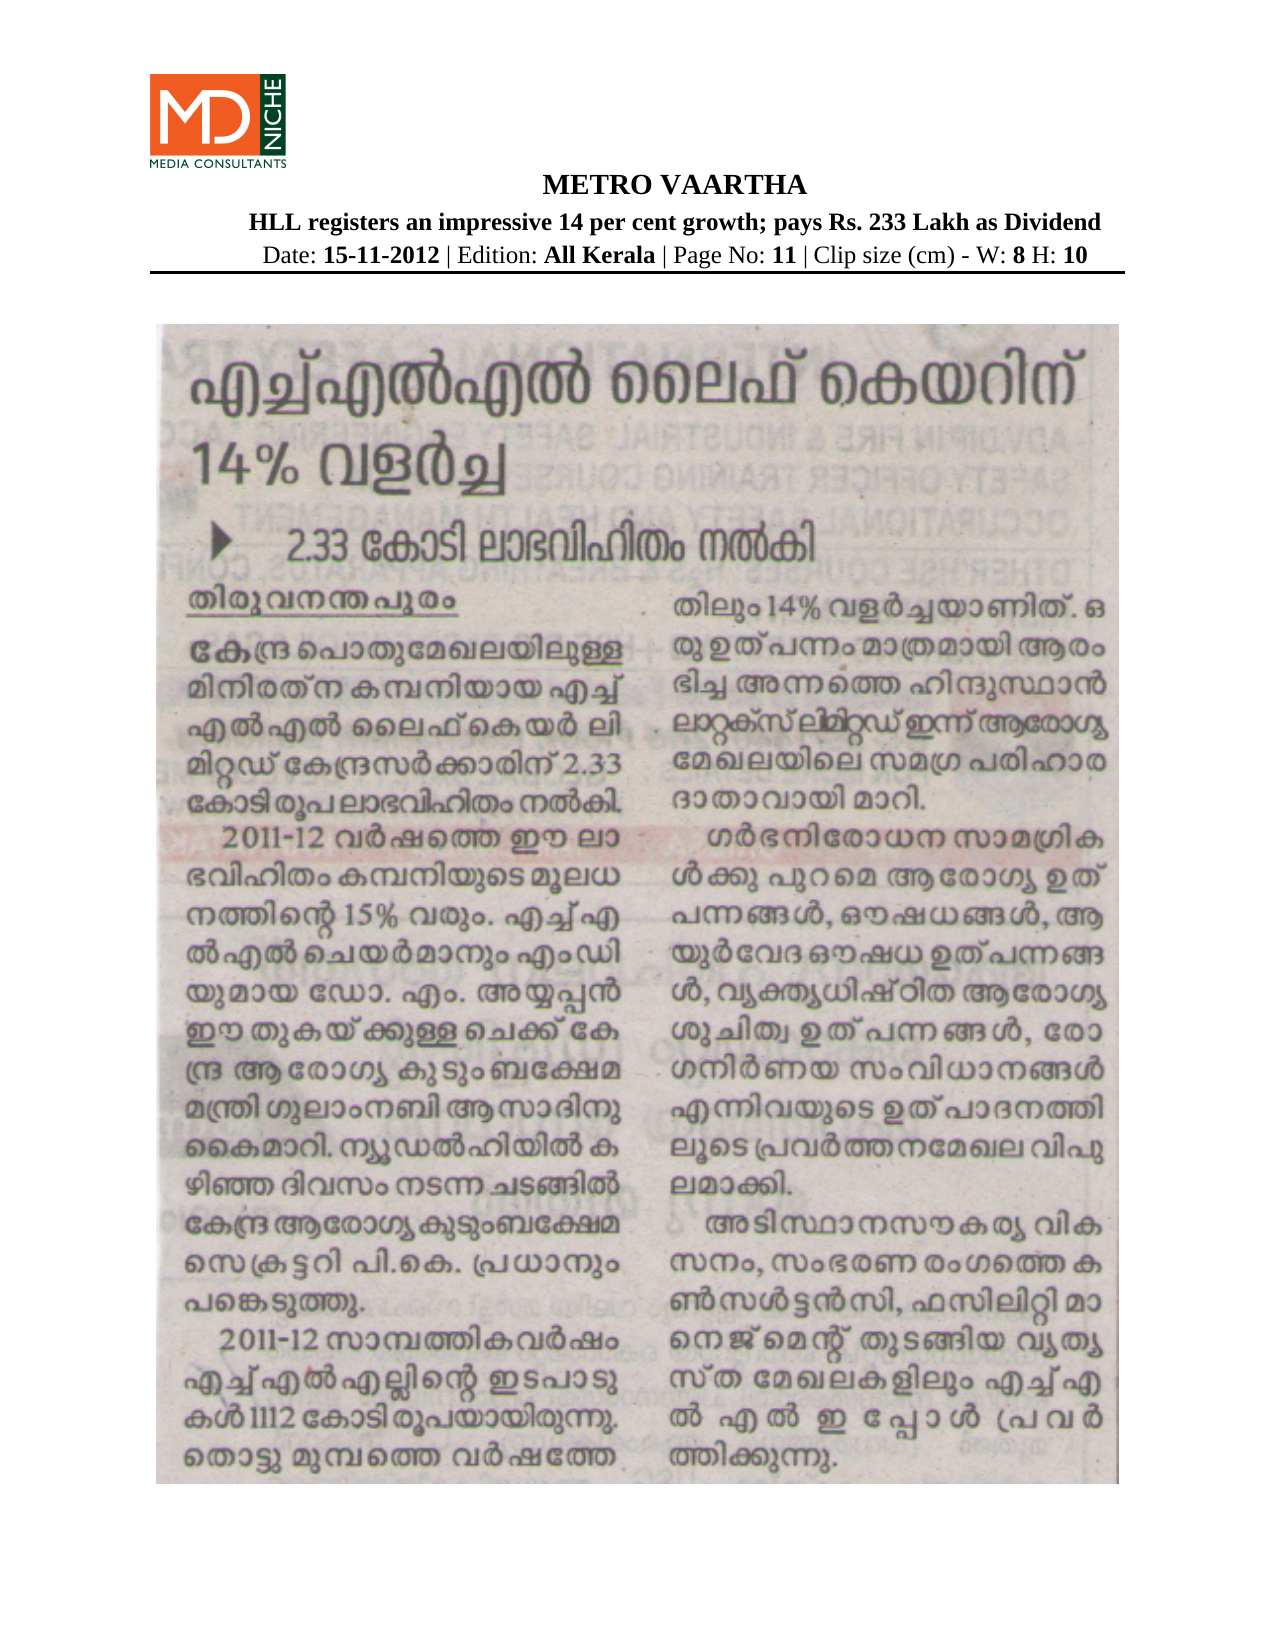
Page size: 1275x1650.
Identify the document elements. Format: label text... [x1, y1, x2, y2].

picture [150, 74, 286, 167]
text HLL registers an impressive 14 per cent growth; pays Rs. 233 Lakh as Dividend [150, 207, 1125, 236]
text METRO VAARTHA [150, 167, 1125, 201]
picture [156, 324, 1119, 1484]
text Date: 15-11-2012 | Edition: All Kerala | Page No: 11 | Clip size (cm) - W: 8 H: 10 [150, 241, 1125, 271]
